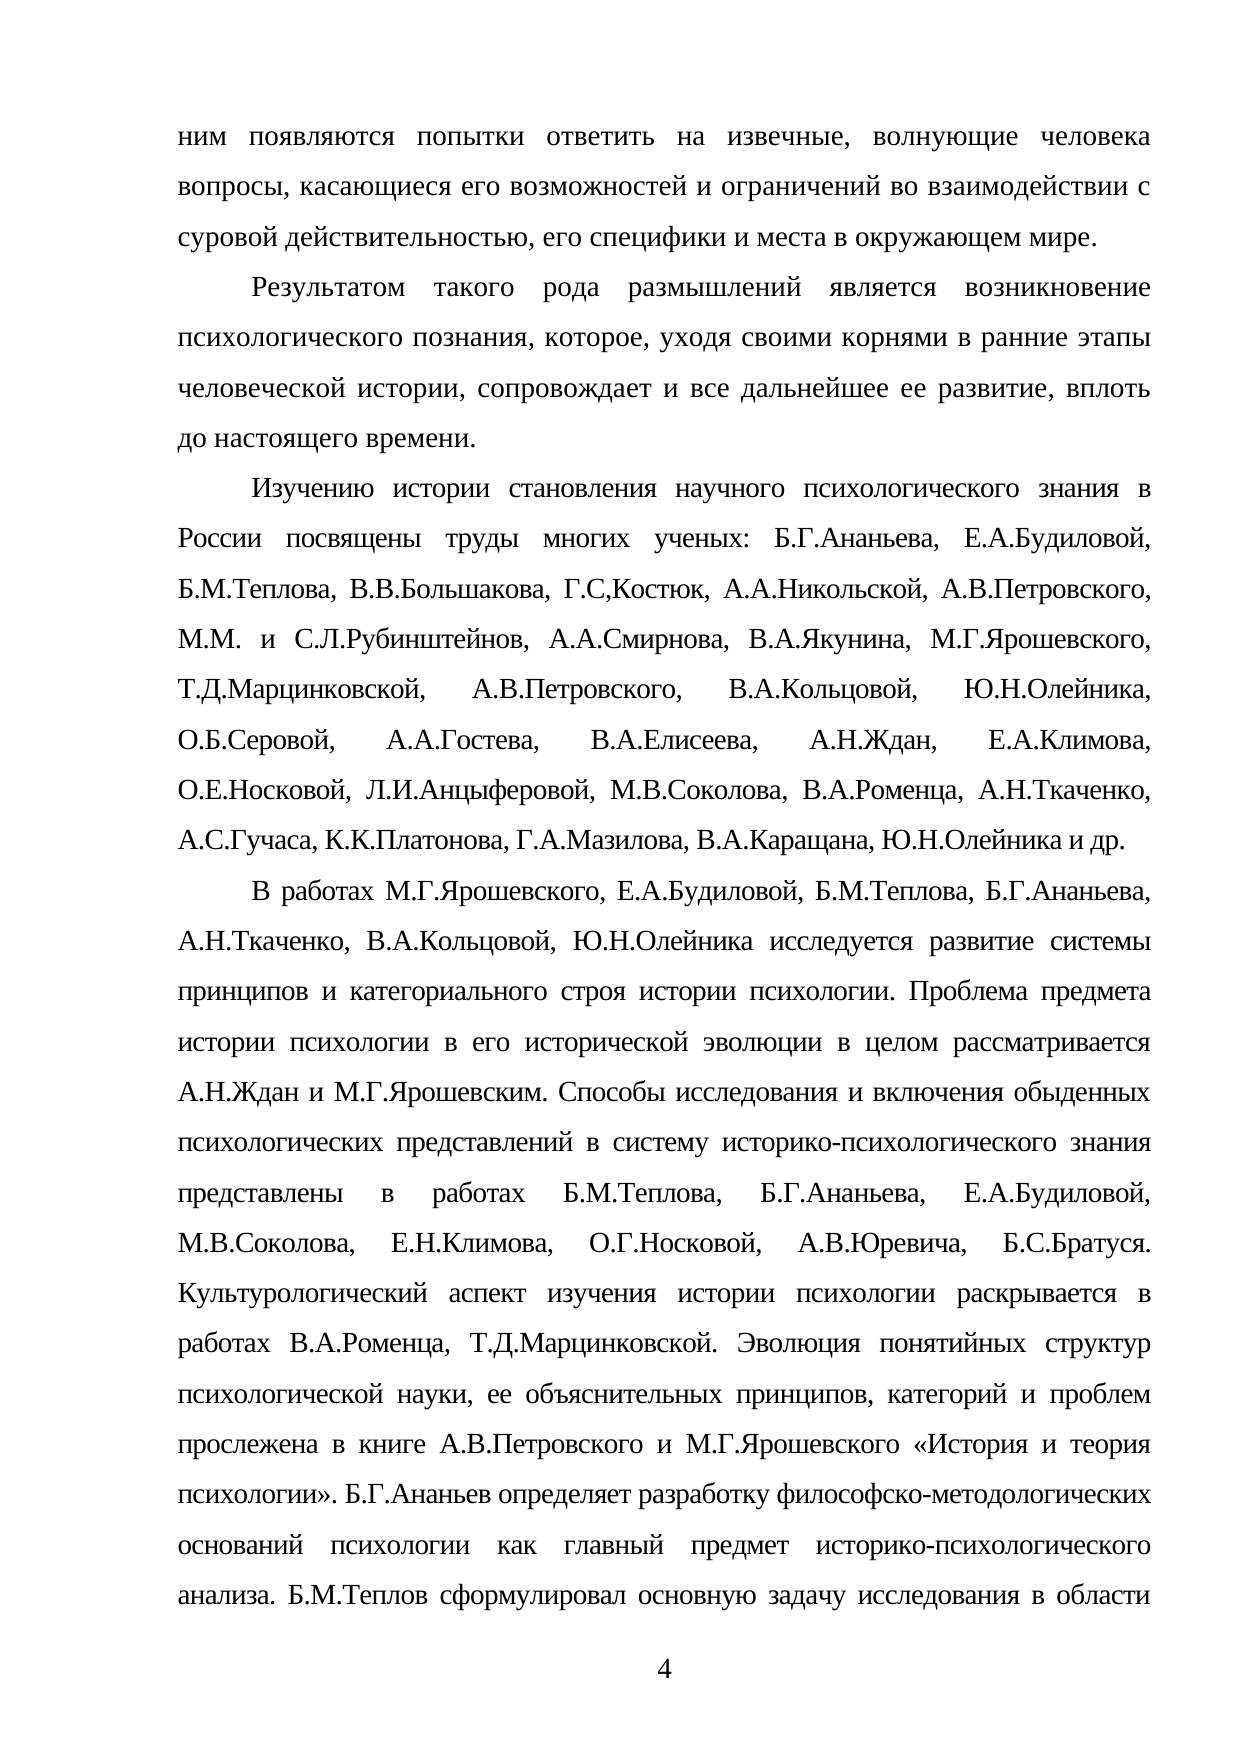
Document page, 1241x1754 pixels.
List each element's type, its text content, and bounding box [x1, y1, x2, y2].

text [177, 118, 1152, 252]
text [177, 873, 1152, 1611]
text Результатом такого рода размышлений является возникновение психологического познания, которое, уходя своими корнями в ранние этапы человеческой истории, сопровождает и все дальнейшее ее развитие, вплоть до настоящего времени. [177, 269, 1152, 453]
text Изучению истории становления научного психологического знания в России посвящены труды многих ученых: Б.Г.Ананьева, Е.А.Будиловой, Б.М.Теплова, В.В.Большакова, Г.С,Костюк, А.А.Никольской, А.В.Петровского, М.М. и С.Л.Рубинштейнов, А.А.Смирнова, В.А.Якунина, М.Г.Ярошевского, Т.Д.Марцинковской, А.В.Петровского, В.А.Кольцовой, Ю.Н.Олейника, О.Б.Серовой, А.А.Гостева, В.А.Елисеева, А.Н.Ждан, Е.А.Климова, О.Е.Носковой, Л.И.Анцыферовой, М.В.Соколова, В.А.Роменца, А.Н.Ткаченко, А.С.Гучаса, К.К.Платонова, Г.А.Мазилова, В.А.Каращана, Ю.Н.Олейника и др. [177, 470, 1152, 856]
